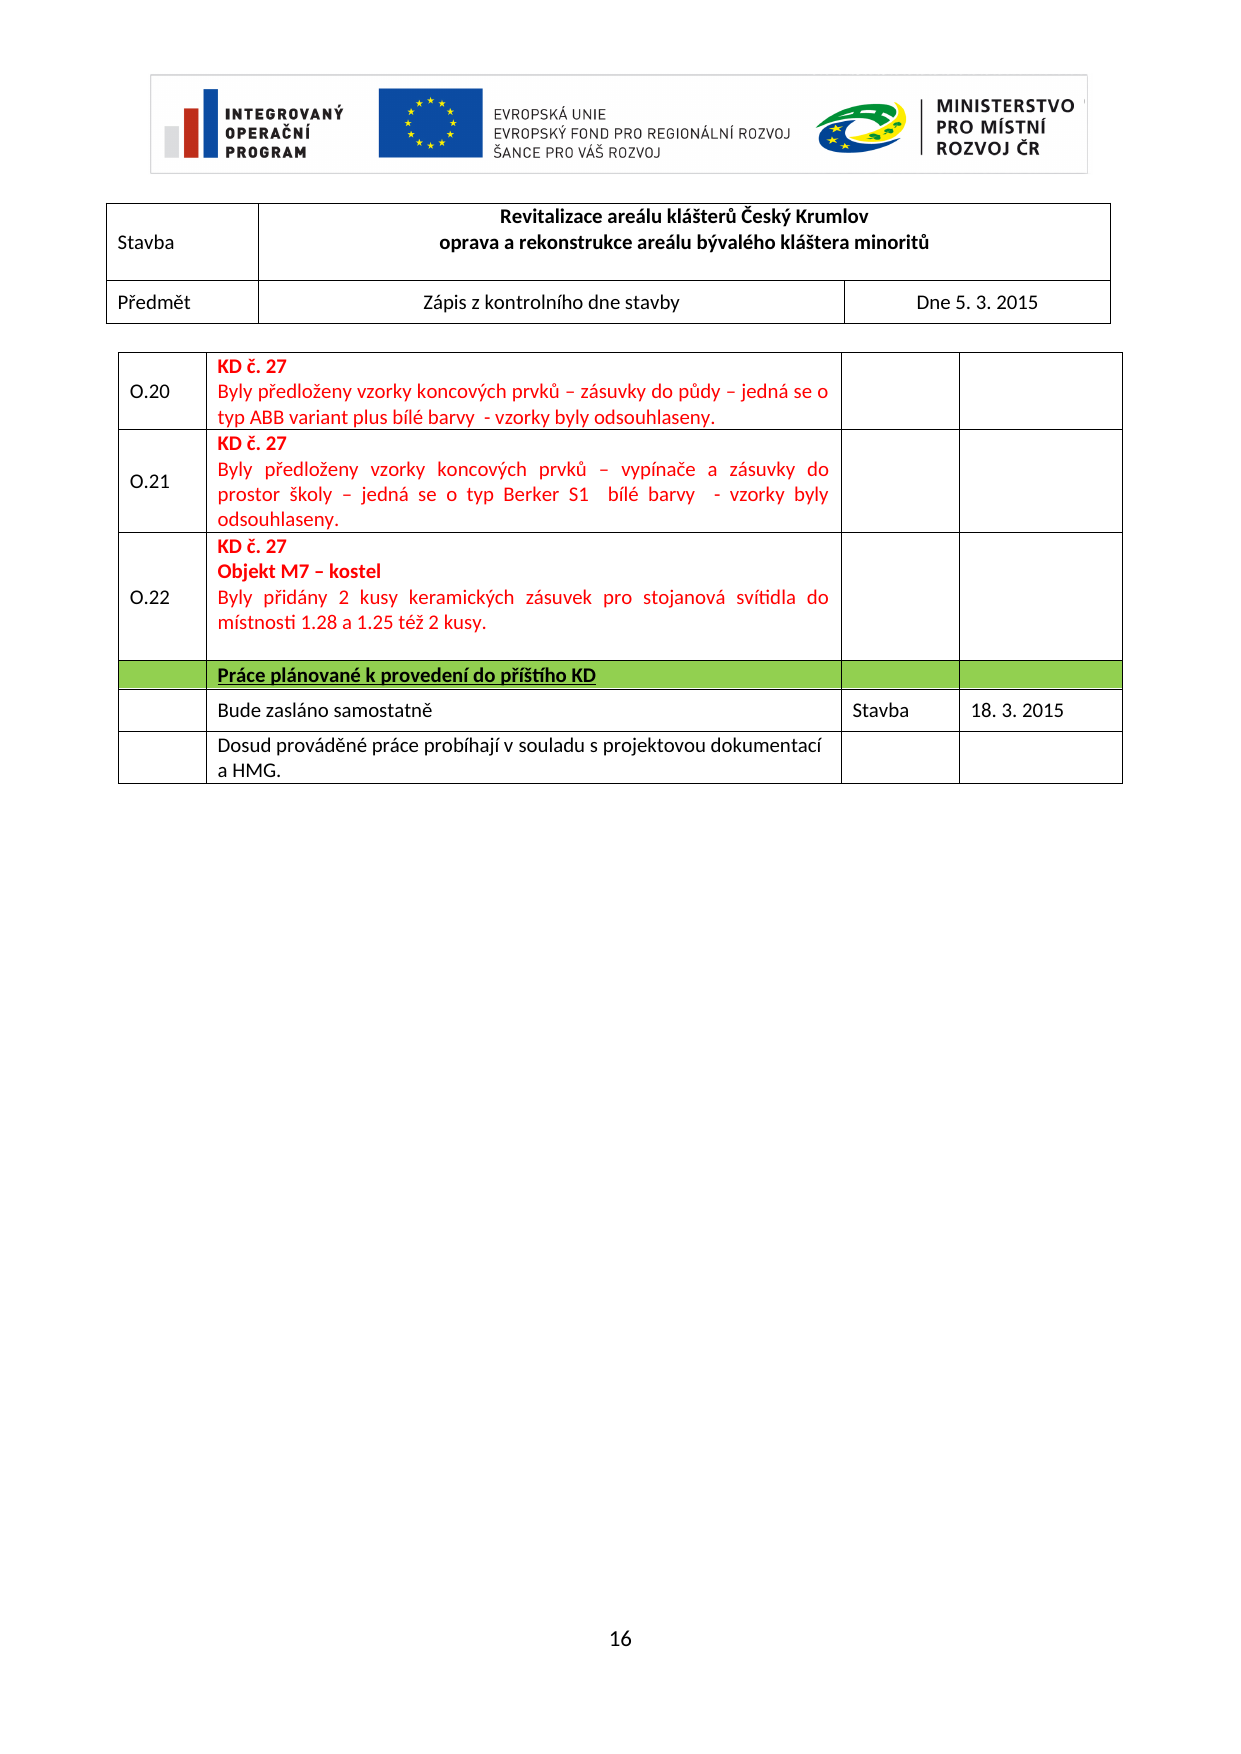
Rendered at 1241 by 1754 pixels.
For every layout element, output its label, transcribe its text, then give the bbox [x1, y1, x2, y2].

table_cell KD č. 27 Byly předloženy vzorky koncových prvků – vypínače a zásuvky do prostor školy – jedná se o typ Berker S1 bílé barvy - vzorky byly odsouhlaseny. [207, 430, 841, 532]
table_cell [119, 732, 206, 783]
table_cell [960, 661, 1122, 688]
table_cell [842, 533, 959, 660]
table_cell KD č. 27 Byly předloženy vzorky koncových prvků – zásuvky do půdy – jedná se o typ ABB variant plus bílé barvy - vzorky byly odsouhlaseny. [207, 353, 841, 429]
table_cell 18. 3. 2015 [960, 690, 1122, 731]
table_cell O.21 [119, 430, 206, 532]
picture [147, 73, 1093, 175]
table_cell [119, 690, 206, 731]
table_cell Dosud prováděné práce probíhají v souladu s projektovou dokumentací a HMG. [207, 732, 841, 783]
table_cell O.20 [119, 353, 206, 429]
table_cell [842, 430, 959, 532]
table_cell [842, 732, 959, 783]
table_cell Práce plánované k provedení do příštího KD [207, 661, 841, 688]
table_cell [960, 430, 1122, 532]
table_cell Stavba [842, 690, 959, 731]
table_cell Bude zasláno samostatně [207, 690, 841, 731]
table_cell [842, 661, 959, 688]
table_cell [960, 353, 1122, 429]
table_cell O.22 [119, 533, 206, 660]
table_cell [960, 533, 1122, 660]
table_cell KD č. 27 Objekt M7 – kostel Byly přidány 2 kusy keramických zásuvek pro stojanová svítidla do místnosti 1.28 a 1.25 též 2 kusy. [207, 533, 841, 660]
table_cell [842, 353, 959, 429]
table_cell [960, 732, 1122, 783]
table_cell [119, 661, 206, 688]
